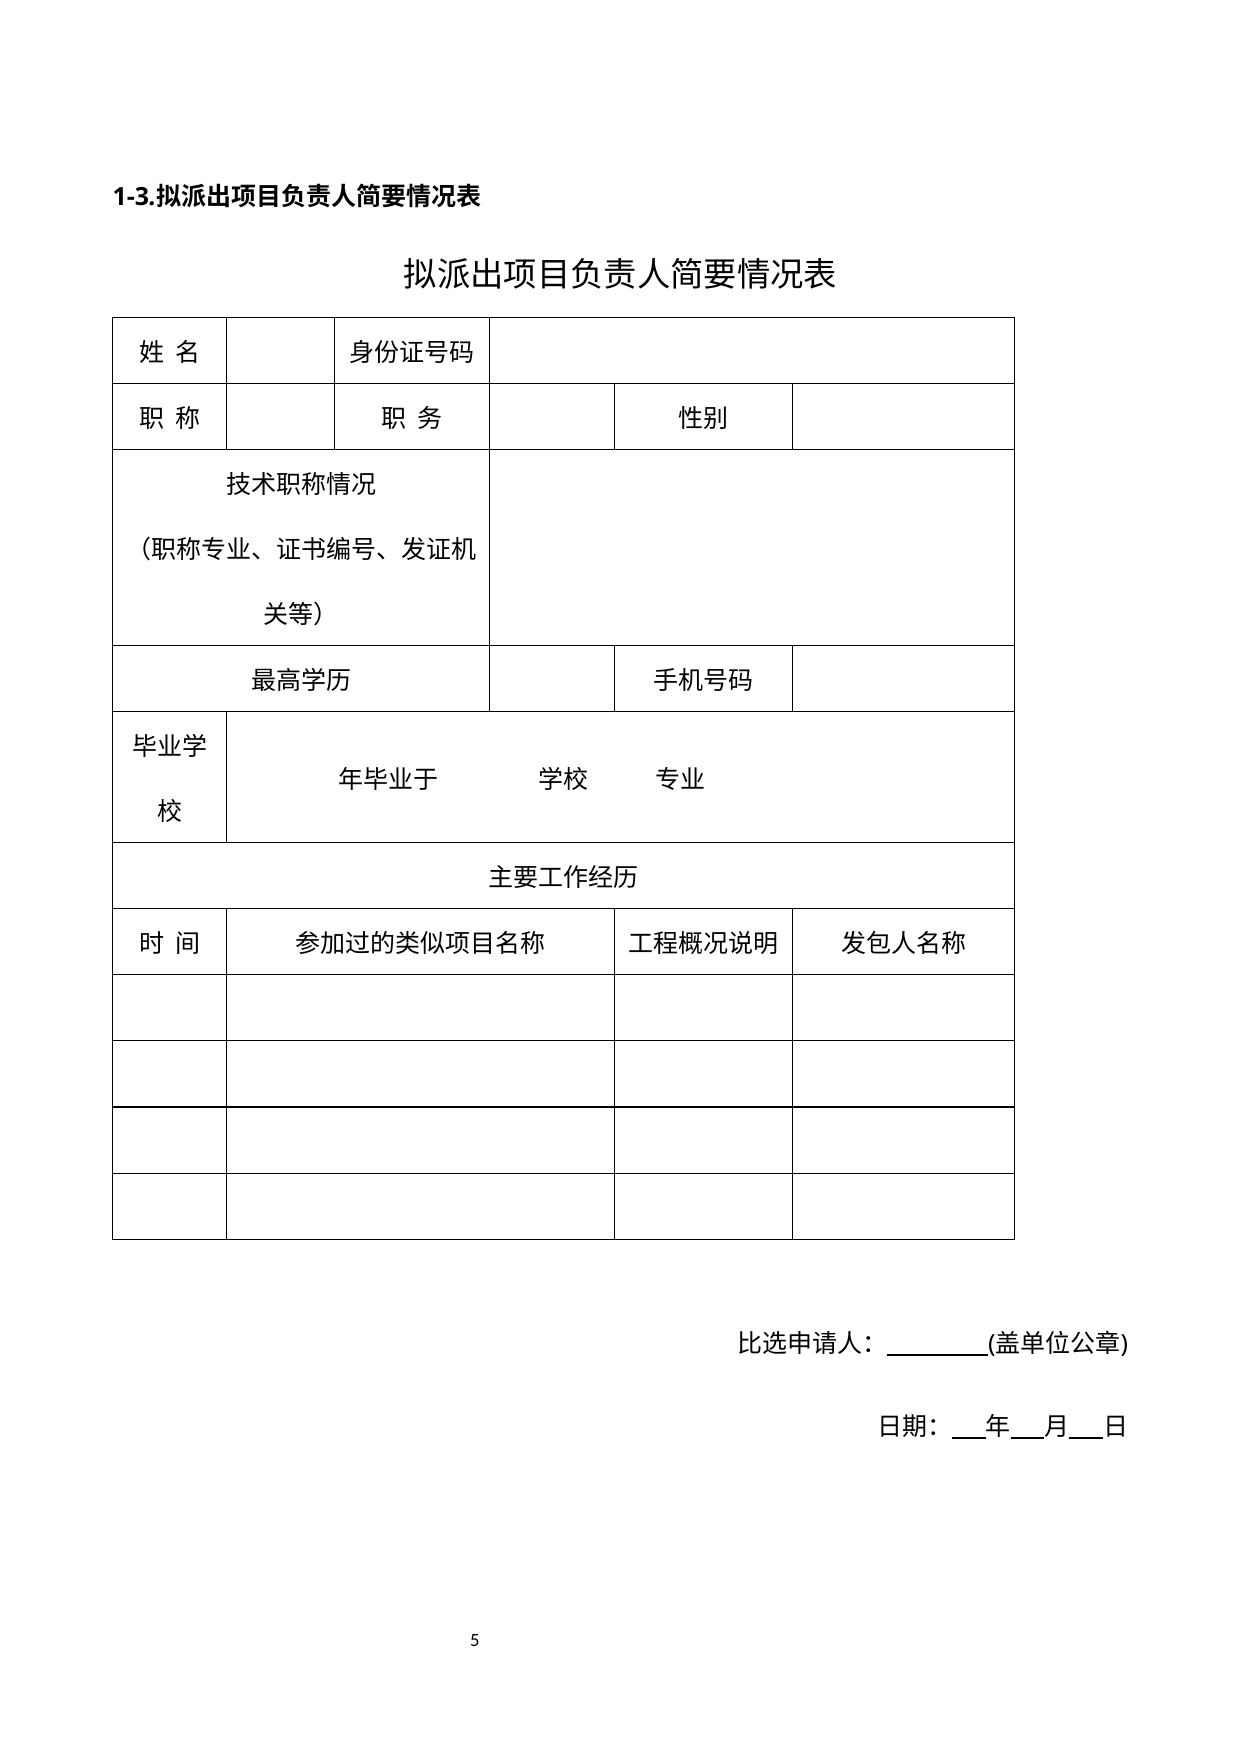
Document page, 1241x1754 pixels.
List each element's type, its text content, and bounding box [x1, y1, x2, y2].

table_cell [227, 1041, 614, 1106]
table_cell [490, 646, 614, 711]
table_cell [113, 1174, 226, 1238]
table_cell [113, 1108, 226, 1172]
table_cell [615, 975, 792, 1040]
table_cell [113, 1041, 226, 1106]
table_cell 时 间 [113, 909, 226, 974]
table_cell [793, 1108, 1014, 1172]
table_cell 职 务 [335, 384, 489, 449]
table_cell [793, 1174, 1014, 1238]
table_header [490, 318, 1014, 383]
table_cell 性别 [615, 384, 792, 449]
table_cell 最高学历 [113, 646, 489, 711]
table_cell 技术职称情况 （职称专业、证书编号、发证机关等） [113, 450, 489, 645]
table_cell [227, 1174, 614, 1238]
table_cell [227, 1108, 614, 1172]
table_cell 发包人名称 [793, 909, 1014, 974]
table_cell [490, 450, 1014, 645]
table_cell 毕业学校 [113, 712, 226, 842]
table_cell 工程概况说明 [615, 909, 792, 974]
table_cell [615, 1041, 792, 1106]
table_cell [793, 1041, 1014, 1106]
table_cell 职 称 [113, 384, 226, 449]
table_cell [793, 646, 1014, 711]
text 拟派出项目负责人简要情况表 [112, 239, 1128, 304]
table_cell 手机号码 [615, 646, 792, 711]
table_header 姓 名 [113, 318, 226, 383]
text 比选申请人： (盖单位公章) [112, 1309, 1128, 1374]
table_cell [227, 384, 334, 449]
table_cell [113, 975, 226, 1040]
text 1-3.拟派出项目负责人简要情况表 [112, 162, 1128, 227]
table_header 身份证号码 [335, 318, 489, 383]
table_header [227, 318, 334, 383]
table_cell [793, 384, 1014, 449]
table_cell 参加过的类似项目名称 [227, 909, 614, 974]
table_cell [615, 1108, 792, 1172]
table_cell [615, 1174, 792, 1238]
table_cell 主要工作经历 [113, 843, 1014, 908]
table_cell [793, 975, 1014, 1040]
table_cell [490, 384, 614, 449]
table_cell [227, 975, 614, 1040]
text 日期： 年 月 日 [112, 1392, 1128, 1457]
table_cell 年毕业于 学校 专业 [227, 712, 1014, 842]
